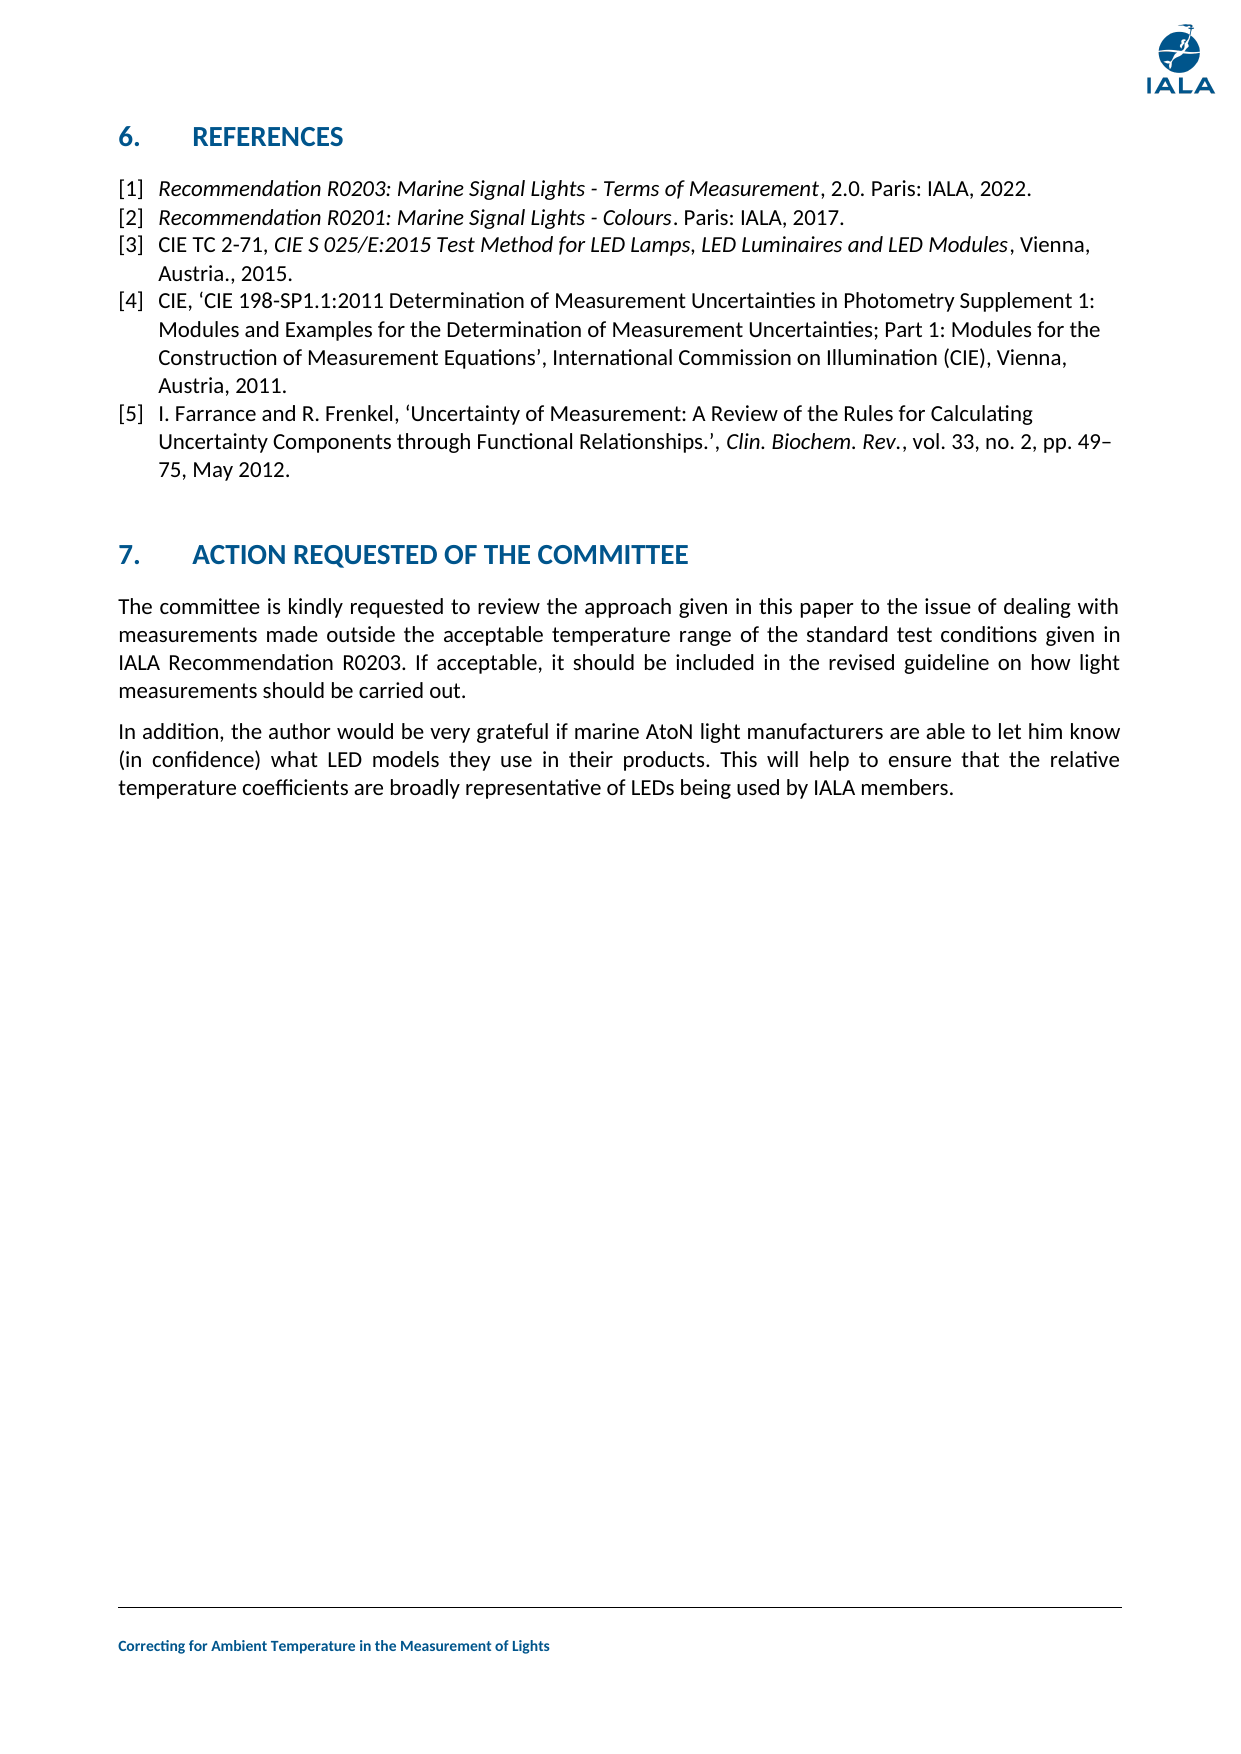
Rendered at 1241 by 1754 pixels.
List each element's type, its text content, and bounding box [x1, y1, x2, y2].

text In addition, the author would be very grateful if marine AtoN light manufacturers are able to let him know (in confidence) what LED models they use in their products. This will help to ensure that the relative temperature coefficients are broadly representative of LEDs being used by IALA members. [118, 717, 1122, 801]
text [2] Recommendation R0201: Marine Signal Lights - Colours. Paris: IALA, 2017. [118, 203, 1122, 231]
subtitle Action requested of the Committee [118, 536, 1122, 571]
text The committee is kindly requested to review the approach given in this paper to the issue of dealing with measurements made outside the acceptable temperature range of the standard test conditions given in IALA Recommendation R0203. If acceptable, it should be included in the revised guideline on how light measurements should be carried out. [118, 592, 1122, 704]
subtitle References [118, 118, 1122, 154]
picture [1131, 16, 1227, 109]
text [3] CIE TC 2-71, CIE S 025/E:2015 Test Method for LED Lamps, LED Luminaires and LED Modules, Vienna, Austria., 2015. [118, 231, 1122, 287]
text [1] Recommendation R0203: Marine Signal Lights - Terms of Measurement, 2.0. Paris: IALA, 2022. [118, 174, 1122, 203]
text [5] I. Farrance and R. Frenkel, ‘Uncertainty of Measurement: A Review of the Rules for Calculating Uncertainty Components through Functional Relationships.’, Clin. Biochem. Rev., vol. 33, no. 2, pp. 49–75, May 2012. [118, 399, 1122, 483]
text [4] CIE, ‘CIE 198-SP1.1:2011 Determination of Measurement Uncertainties in Photometry Supplement 1: Modules and Examples for the Determination of Measurement Uncertainties; Part 1: Modules for the Construction of Measurement Equations’, International Commission on Illumination (CIE), Vienna, Austria, 2011. [118, 287, 1122, 399]
